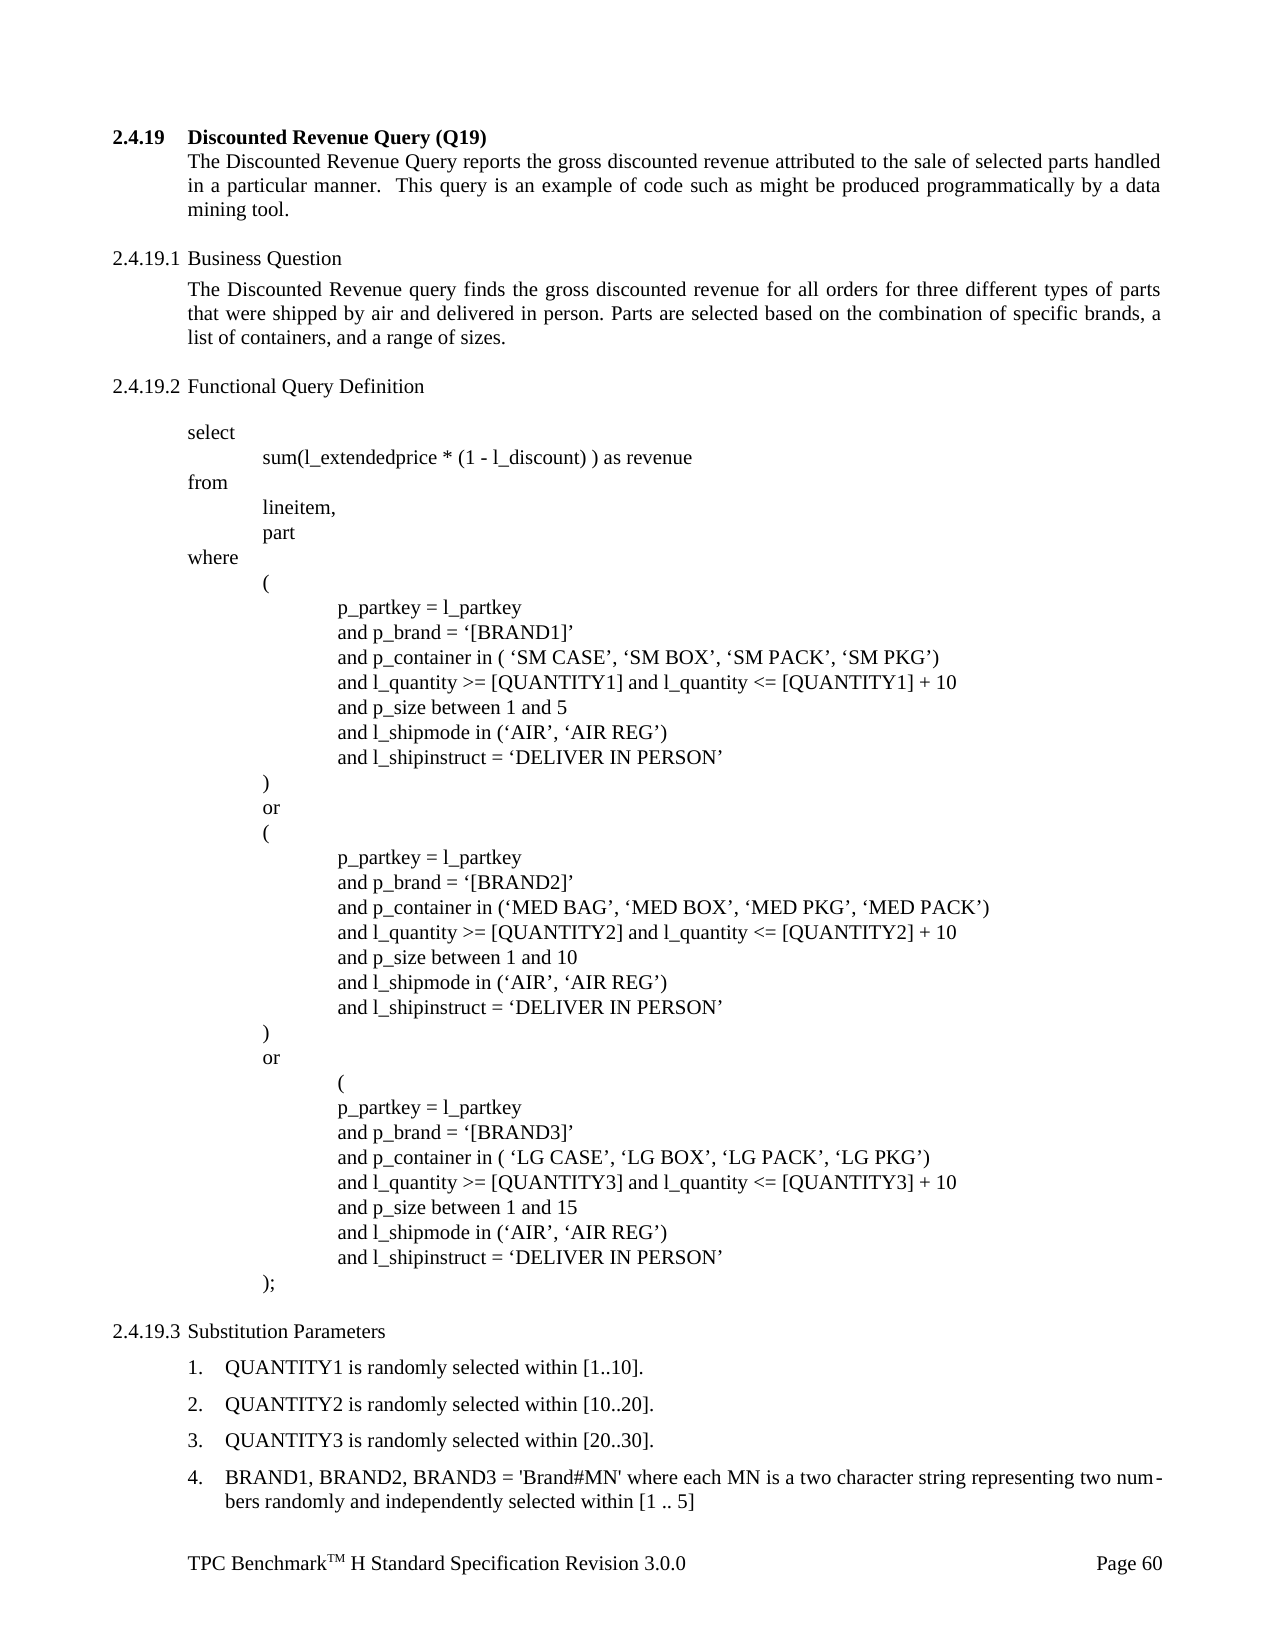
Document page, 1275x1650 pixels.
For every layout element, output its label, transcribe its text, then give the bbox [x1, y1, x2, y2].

text and p_container in (‘MED BAG’, ‘MED BOX’, ‘MED PKG’, ‘MED PACK’) [337, 894, 1162, 919]
text p_partkey = l_partkey [337, 844, 1162, 869]
text and l_shipmode in (‘AIR’, ‘AIR REG’) [337, 969, 1162, 994]
text sum(l_extendedprice * (1 - l_discount) ) as revenue [262, 444, 1162, 469]
text and p_brand = ‘[BRAND1]’ [337, 619, 1162, 644]
text The Discounted Revenue query finds the gross discounted revenue for all orders for three different types of parts that were shipped by air and delivered in person. Parts are selected based on the combination of specific brands, a list of containers, and a range of sizes. [187, 277, 1162, 349]
text and l_shipmode in (‘AIR’, ‘AIR REG’) [337, 719, 1162, 744]
text QUANTITY3 is randomly selected within [20..30]. [187, 1428, 1162, 1452]
text and l_shipinstruct = ‘DELIVER IN PERSON’ [337, 744, 1162, 769]
text where [187, 544, 1162, 569]
text from [187, 469, 1162, 494]
subtitle Substitution Parameters [112, 1319, 1162, 1343]
text and l_shipmode in (‘AIR’, ‘AIR REG’) [337, 1219, 1162, 1244]
text select [187, 419, 1162, 444]
text and p_size between 1 and 15 [337, 1194, 1162, 1219]
text and l_quantity >= [QUANTITY2] and l_quantity <= [QUANTITY2] + 10 [337, 919, 1162, 944]
subtitle Business Question [112, 246, 1162, 270]
text ( [262, 569, 1162, 594]
text QUANTITY2 is randomly selected within [10..20]. [187, 1392, 1162, 1416]
text ( [262, 819, 1162, 844]
text p_partkey = l_partkey [337, 594, 1162, 619]
text and p_size between 1 and 5 [337, 694, 1162, 719]
text and p_size between 1 and 10 [337, 944, 1162, 969]
subtitle Functional Query Definition [112, 374, 1162, 398]
text and l_quantity >= [QUANTITY3] and l_quantity <= [QUANTITY3] + 10 [337, 1169, 1162, 1194]
text or [262, 1044, 1162, 1069]
text BRAND1, BRAND2, BRAND3 = 'Brand#MN' where each MN is a two character string representing two numbers randomly and independently selected within [1 .. 5] [187, 1465, 1162, 1513]
list QUANTITY1 is randomly selected within [1..10]. [187, 1355, 1162, 1379]
text and p_brand = ‘[BRAND2]’ [337, 869, 1162, 894]
text lineitem, [262, 494, 1162, 519]
text and p_brand = ‘[BRAND3]’ [337, 1119, 1162, 1144]
text p_partkey = l_partkey [337, 1094, 1162, 1119]
text and l_shipinstruct = ‘DELIVER IN PERSON’ [337, 994, 1162, 1019]
text part [262, 519, 1162, 544]
text ) [262, 1019, 1162, 1044]
text or [262, 794, 1162, 819]
text and p_container in ( ‘LG CASE’, ‘LG BOX’, ‘LG PACK’, ‘LG PKG’) [337, 1144, 1162, 1169]
text The Discounted Revenue Query reports the gross discounted revenue attributed to the sale of selected parts handled in a particular manner. This query is an example of code such as might be produced programmatically by a data mining tool. [187, 149, 1162, 221]
text ( [337, 1069, 1162, 1094]
text and p_container in ( ‘SM CASE’, ‘SM BOX’, ‘SM PACK’, ‘SM PKG’) [337, 644, 1162, 669]
text and l_shipinstruct = ‘DELIVER IN PERSON’ [337, 1244, 1162, 1269]
text ); [262, 1269, 1162, 1294]
text ) [262, 769, 1162, 794]
text and l_quantity >= [QUANTITY1] and l_quantity <= [QUANTITY1] + 10 [337, 669, 1162, 694]
subtitle Discounted Revenue Query (Q19) [112, 125, 1162, 149]
